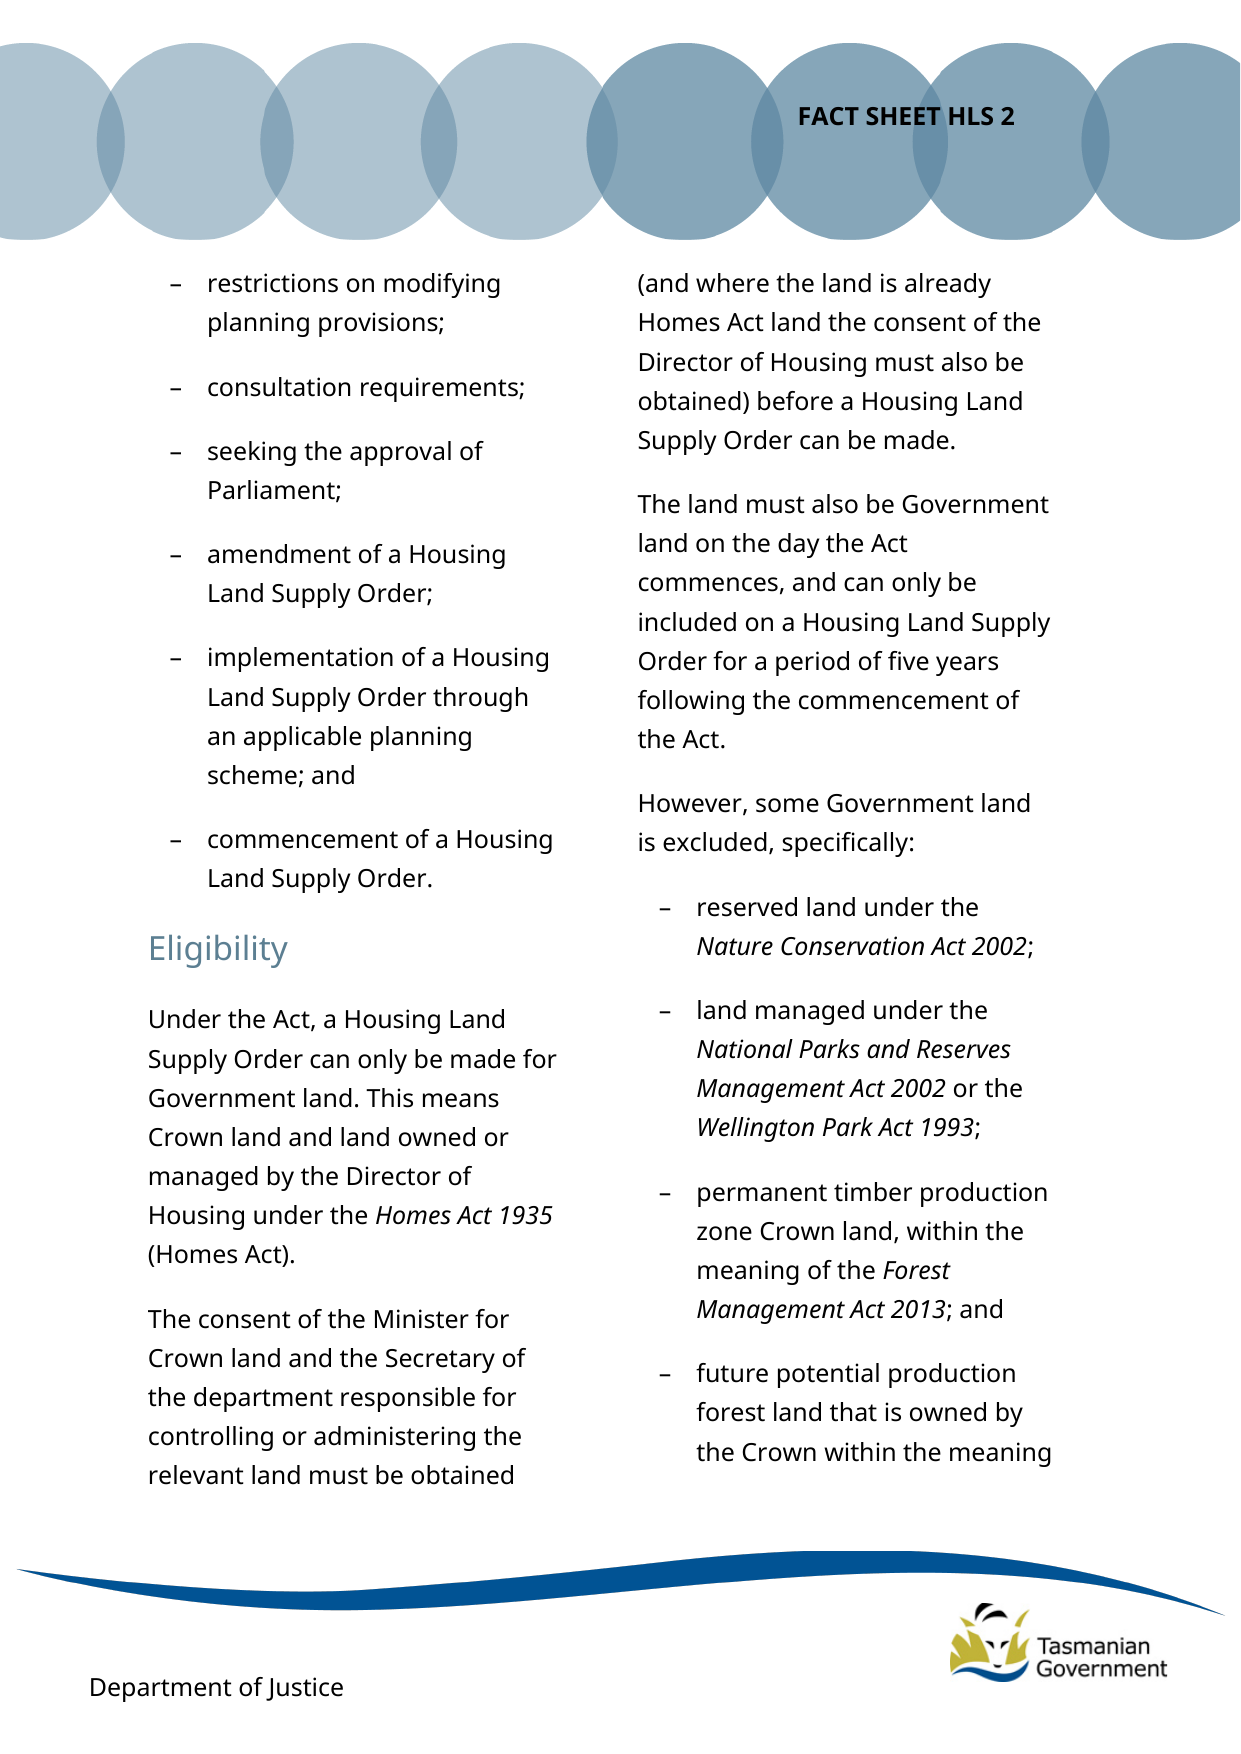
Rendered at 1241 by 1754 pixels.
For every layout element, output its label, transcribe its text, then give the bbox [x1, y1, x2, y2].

list implementation of a Housing Land Supply Order through an applicable planning scheme; and [169, 640, 563, 792]
list land managed under the National Parks and Reserves Management Act 2002 or the Wellington Park Act 1993; [659, 992, 1053, 1144]
text However, some Government land is excluded, specifically: [637, 786, 1053, 859]
list reserved land under the Nature Conservation Act 2002; [659, 889, 1053, 962]
list amendment of a Housing Land Supply Order; [169, 537, 563, 610]
list permanent timber production zone Crown land, within the meaning of the Forest Management Act 2013; and [659, 1174, 1053, 1326]
list restrictions on modifying planning provisions; [169, 266, 563, 339]
list seeking the approval of Parliament; [169, 433, 563, 507]
text The land must also be Government land on the day the Act commences, and can only be included on a Housing Land Supply Order for a period of five years following the commencement of the Act. [637, 487, 1053, 756]
subtitle Eligibility [148, 925, 563, 970]
text The consent of the Minister for Crown land and the Secretary of the department responsible for controlling or administering the relevant land must be obtained (and where the land is already Homes Act land the consent of the Director of Housing must also be obtained) before a Housing Land Supply Order can be made. [148, 1301, 563, 1492]
text Under the Act, a Housing Land Supply Order can only be made for Government land. This means Crown land and land owned or managed by the Director of Housing under the Homes Act 1935 (Homes Act). [148, 1002, 563, 1271]
picture [0, 43, 1241, 240]
list consultation requirements; [169, 369, 563, 403]
list commencement of a Housing Land Supply Order. [169, 822, 563, 895]
list future potential production forest land that is owned by the Crown within the meaning of the Forestry (Rebuilding the Forest Industry) Act 2014. [659, 1356, 1053, 1468]
picture [16, 1551, 1225, 1682]
text The consent of the Minister for Crown land and the Secretary of the department responsible for controlling or administering the relevant land must be obtained (and where the land is already Homes Act land the consent of the Director of Housing must also be obtained) before a Housing Land Supply Order can be made. [637, 266, 1053, 457]
